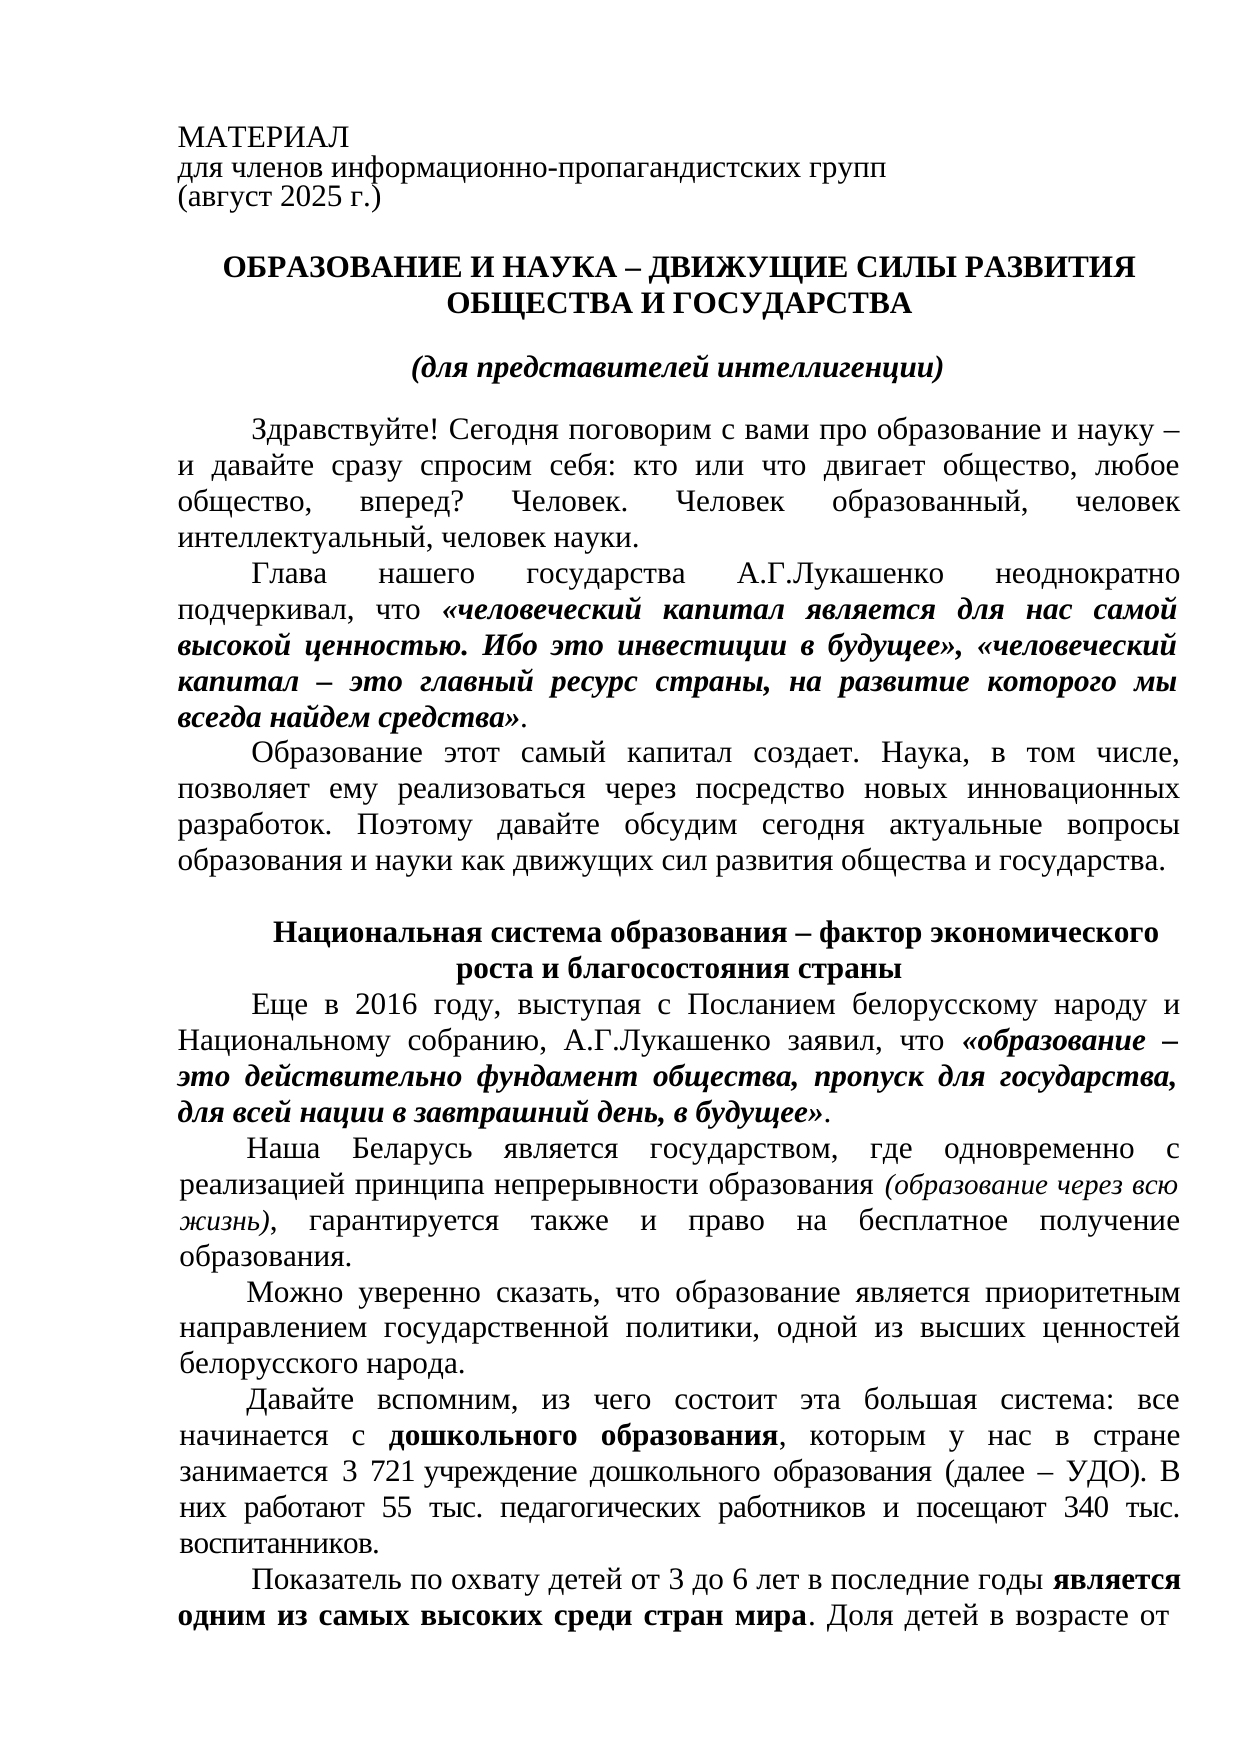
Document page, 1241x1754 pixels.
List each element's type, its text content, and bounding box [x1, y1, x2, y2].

text Глава нашего государства А.Г.Лукашенко неоднократно подчеркивал, что «человеческий капитал является для нас самой высокой ценностью. Ибо это инвестиции в будущее», «человеческий капитал – это главный ресурс страны, на развитие которого мы всегда найдем средства». [177, 554, 1181, 734]
text Наша Беларусь является государством, где одновременно с реализацией принципа непрерывности образования (образование через всю жизнь), гарантируется также и право на бесплатное получение образования. [179, 1129, 1181, 1273]
text (август 2025 г.) [177, 183, 1181, 212]
text Еще в 2016 году, выступая с Посланием белорусскому народу и Национальному собранию, А.Г.Лукашенко заявил, что «образование – это действительно фундамент общества, пропуск для государства, для всей нации в завтрашний день, в будущее». [177, 985, 1181, 1129]
text (для представителей интеллигенции) [934, 356, 1181, 383]
text Давайте вспомним, из чего состоит эта большая система: все начинается с дошкольного образования, которым у нас в стране занимается 3 721 учреждение дошкольного образования (далее – УДО). В них работают 55 тыс. педагогических работников и посещают 340 тыс. воспитанников. [179, 1381, 1181, 1560]
text Национальная система образования – фактор экономического роста и благосостояния страны [177, 913, 1181, 985]
text Здравствуйте! Сегодня поговорим с вами про образование и науку – и давайте сразу спросим себя: кто или что двигает общество, любое общество, вперед? Человек. Человек образованный, человек интеллектуальный, человек науки. [177, 410, 1181, 554]
text (для представителей интеллигенции) [177, 356, 420, 383]
text ОБРАЗОВАНИЕ И НАУКА – ДВИЖУЩИЕ СИЛЫ РАЗВИТИЯ ОБЩЕСТВА И ГОСУДАРСТВА [177, 248, 1181, 320]
text МАТЕРИАЛ [177, 118, 1181, 154]
text для членов информационно-пропагандистских групп [177, 154, 1181, 183]
text Образование этот самый капитал создает. Наука, в том числе, позволяет ему реализоваться через посредство новых инновационных разработок. Поэтому давайте обсудим сегодня актуальные вопросы образования и науки как движущих сил развития общества и государства. [177, 734, 1181, 877]
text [177, 1560, 1181, 1632]
text (для представителей интеллигенции) [415, 356, 939, 383]
text Можно уверенно сказать, что образование является приоритетным направлением государственной политики, одной из высших ценностей белорусского народа. [179, 1273, 1181, 1381]
